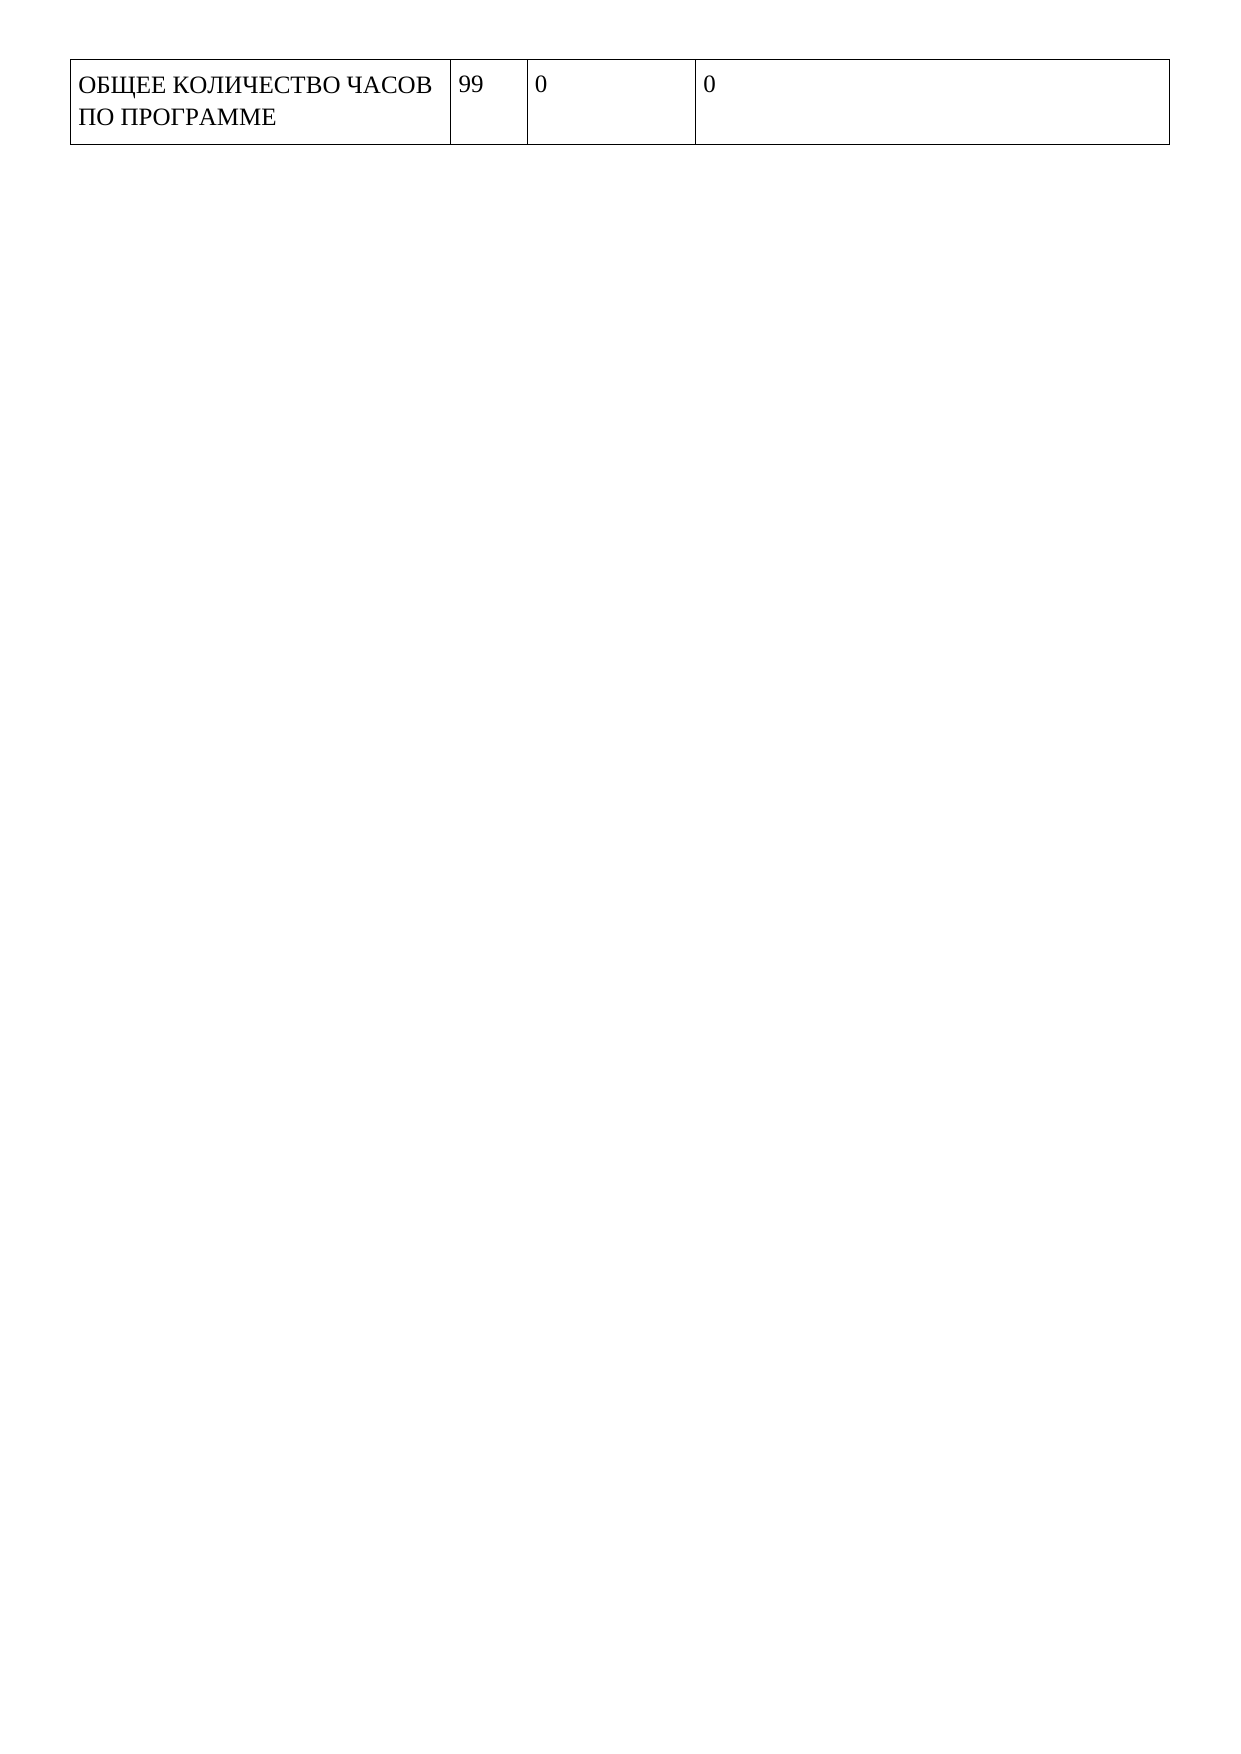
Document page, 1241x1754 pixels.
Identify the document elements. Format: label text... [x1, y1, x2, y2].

table_header 0 [696, 60, 1169, 143]
table_header 99 [451, 60, 527, 143]
table_header ОБЩЕЕ КОЛИЧЕСТВО ЧАСОВ ПО ПРОГРАММЕ [71, 60, 450, 143]
table_header 0 [528, 60, 695, 143]
